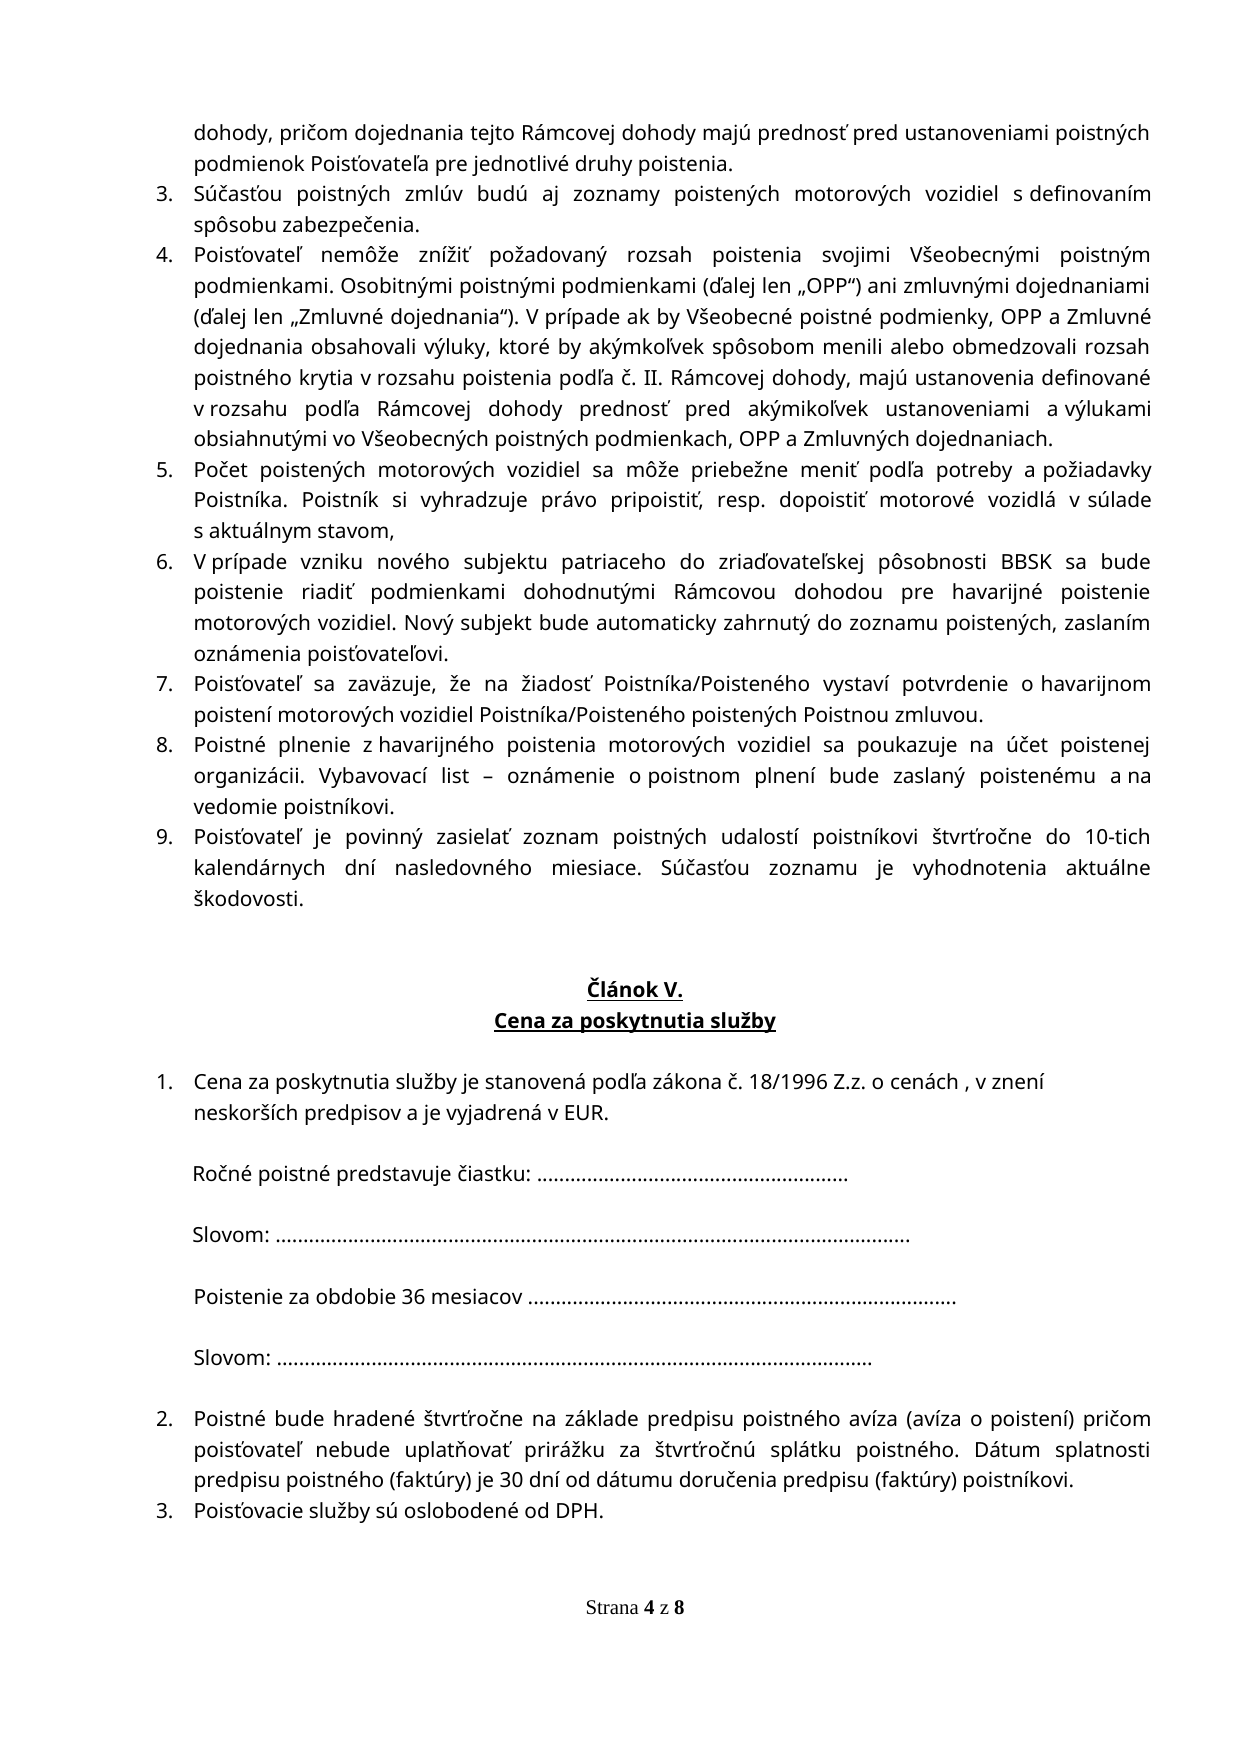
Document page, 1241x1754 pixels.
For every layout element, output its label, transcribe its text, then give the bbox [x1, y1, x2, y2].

list Poisťovateľ je povinný zasielať zoznam poistných udalostí poistníkovi štvrťročne do 10-tich kalendárnych dní nasledovného miesiace. Súčasťou zoznamu je vyhodnotenia aktuálne škodovosti. [156, 822, 1152, 912]
list Slovom: ........................................................................................................... [193, 1343, 1152, 1372]
list Poisťovateľ sa zaväzuje, že na žiadosť Poistníka/Poisteného vystaví potvrdenie o havarijnom poistení motorových vozidiel Poistníka/Poisteného poistených Poistnou zmluvou. [156, 669, 1152, 728]
list Poisťovacie služby sú oslobodené od DPH. [156, 1496, 1152, 1525]
list Cena za poskytnutia služby je stanovená podľa zákona č. 18/1996 Z.z. o cenách , v znení neskorších predpisov a je vyjadrená v EUR. [156, 1067, 1152, 1127]
text Slovom: .................................................................................................................. [118, 1221, 1152, 1249]
list Počet poistených motorových vozidiel sa môže priebežne meniť podľa potreby a požiadavky Poistníka. Poistník si vyhradzuje právo pripoistiť, resp. dopoistiť motorové vozidlá v súlade s aktuálnym stavom, [156, 455, 1152, 545]
text Cena za poskytnutia služby [118, 1006, 1152, 1035]
list Poisťovateľ nemôže znížiť požadovaný rozsah poistenia svojimi Všeobecnými poistným podmienkami. Osobitnými poistnými podmienkami (ďalej len „OPP“) ani zmluvnými dojednaniami (ďalej len „Zmluvné dojednania“). V prípade ak by Všeobecné poistné podmienky, OPP a Zmluvné dojednania obsahovali výluky, ktoré by akýmkoľvek spôsobom menili alebo obmedzovali rozsah poistného krytia v rozsahu poistenia podľa č. II. Rámcovej dohody, majú ustanovenia definované v rozsahu podľa Rámcovej dohody prednosť pred akýmikoľvek ustanoveniami a výlukami obsiahnutými vo Všeobecných poistných podmienkach, OPP a Zmluvných dojednaniach. [156, 241, 1152, 453]
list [156, 118, 1152, 177]
text Ročné poistné predstavuje čiastku: ........................................................ [118, 1159, 1152, 1188]
list Poistné bude hradené štvrťročne na základe predpisu poistného avíza (avíza o poistení) pričom poisťovateľ nebude uplatňovať prirážku za štvrťročnú splátku poistného. Dátum splatnosti predpisu poistného (faktúry) je 30 dní od dátumu doručenia predpisu (faktúry) poistníkovi. [156, 1404, 1152, 1494]
list Poistné plnenie z havarijného poistenia motorových vozidiel sa poukazuje na účet poistenej organizácii. Vybavovací list – oznámenie o poistnom plnení bude zaslaný poistenému a na vedomie poistníkovi. [156, 731, 1152, 820]
text Poistenie za obdobie 36 mesiacov ............................................................................. [193, 1282, 1152, 1310]
text Článok V. [118, 976, 1152, 1004]
list Súčasťou poistných zmlúv budú aj zoznamy poistených motorových vozidiel s definovaním spôsobu zabezpečenia. [156, 179, 1152, 238]
list V prípade vzniku nového subjektu patriaceho do zriaďovateľskej pôsobnosti BBSK sa bude poistenie riadiť podmienkami dohodnutými Rámcovou dohodou pre havarijné poistenie motorových vozidiel. Nový subjekt bude automaticky zahrnutý do zoznamu poistených, zaslaním oznámenia poisťovateľovi. [156, 547, 1152, 667]
